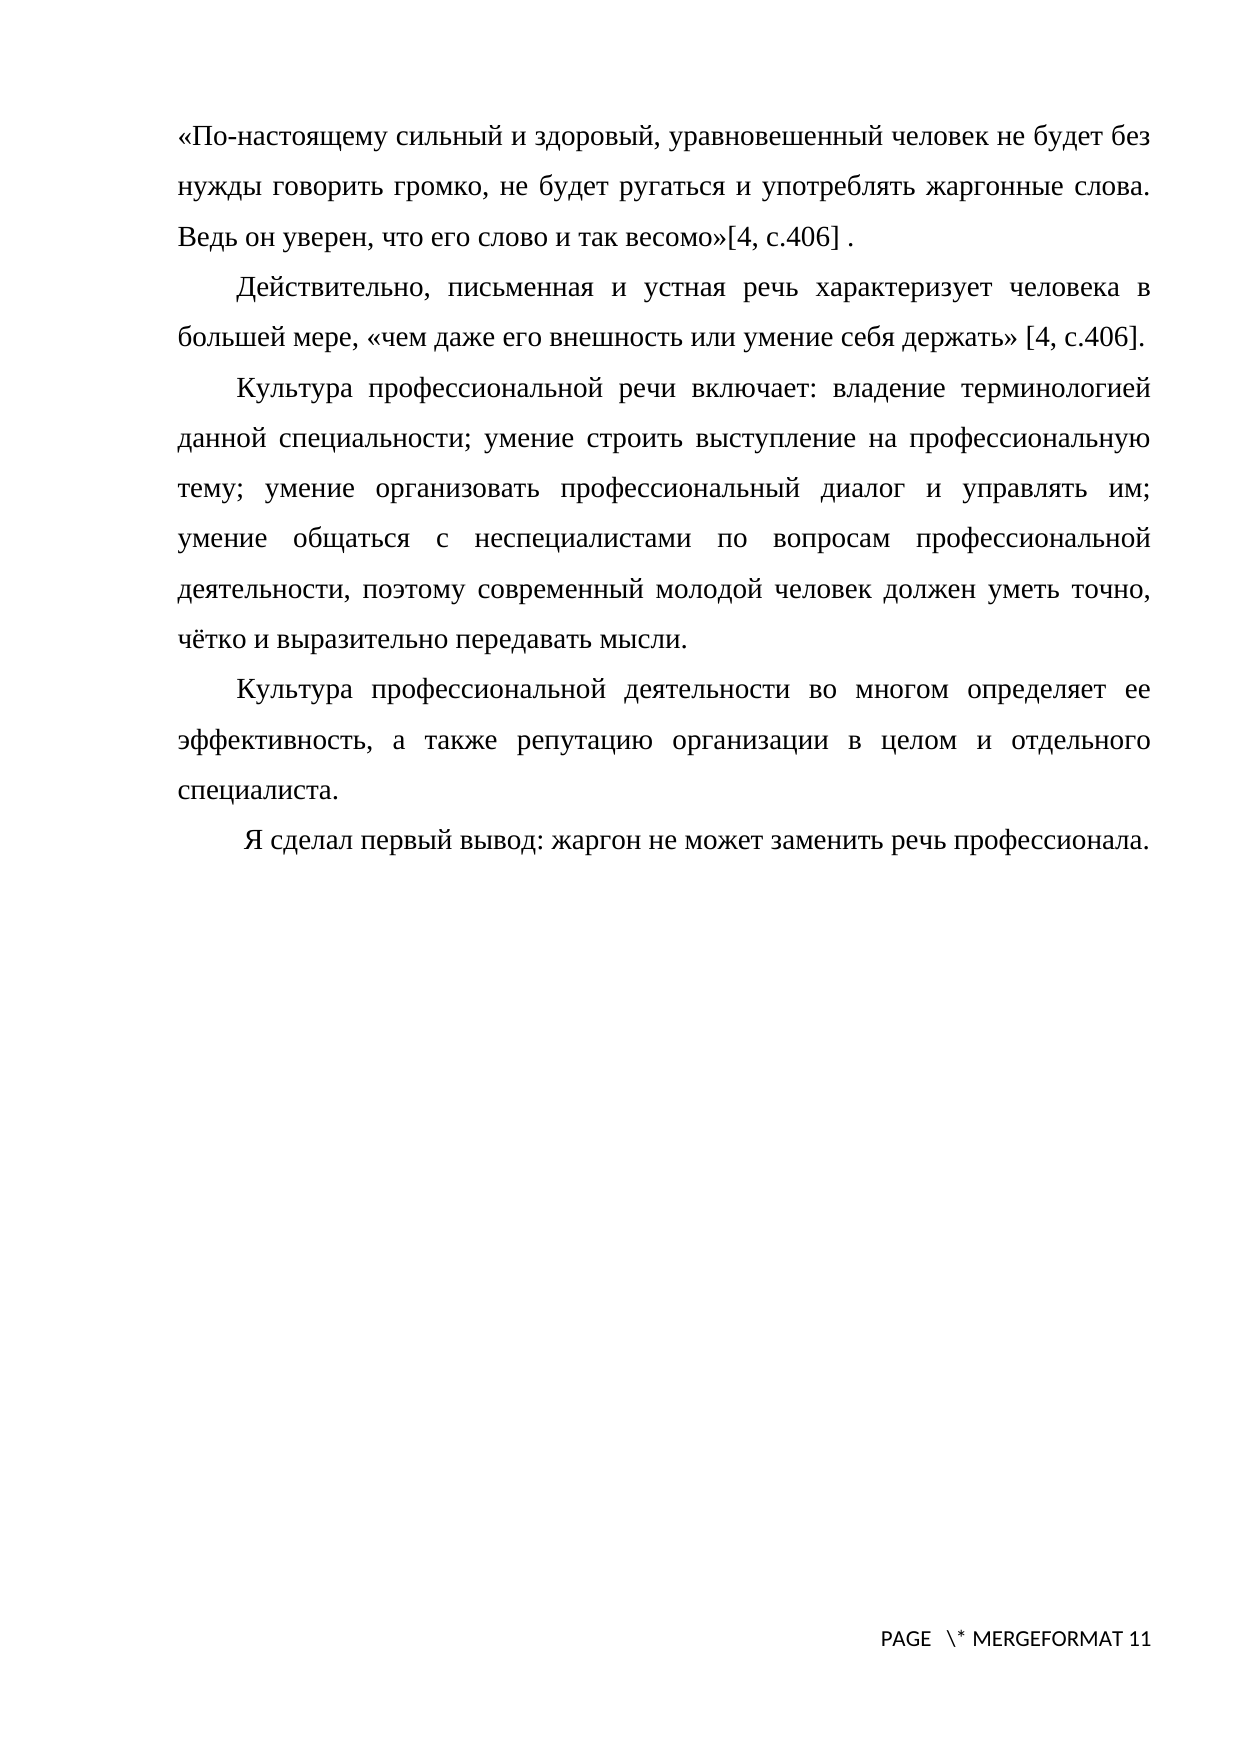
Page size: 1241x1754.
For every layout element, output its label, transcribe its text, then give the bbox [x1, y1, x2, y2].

text Культура профессиональной деятельности во многом определяет ее эффективность, а также репутацию организации в целом и отдельного специалиста. [177, 672, 1152, 806]
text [177, 118, 1152, 252]
text Я сделал первый вывод: жаргон не может заменить речь профессионала. [177, 822, 1152, 856]
text Культура профессиональной речи включает: владение терминологией данной специальности; умение строить выступление на профессиональную тему; умение организовать профессиональный диалог и управлять им; умение общаться с неспециалистами по вопросам профессиональной деятельности, поэтому современный молодой человек должен уметь точно, чётко и выразительно передавать мысли. [177, 370, 1152, 655]
text Действительно, письменная и устная речь характеризует человека в большей мере, «чем даже его внешность или умение себя держать» [4, с.406]. [177, 269, 1152, 353]
